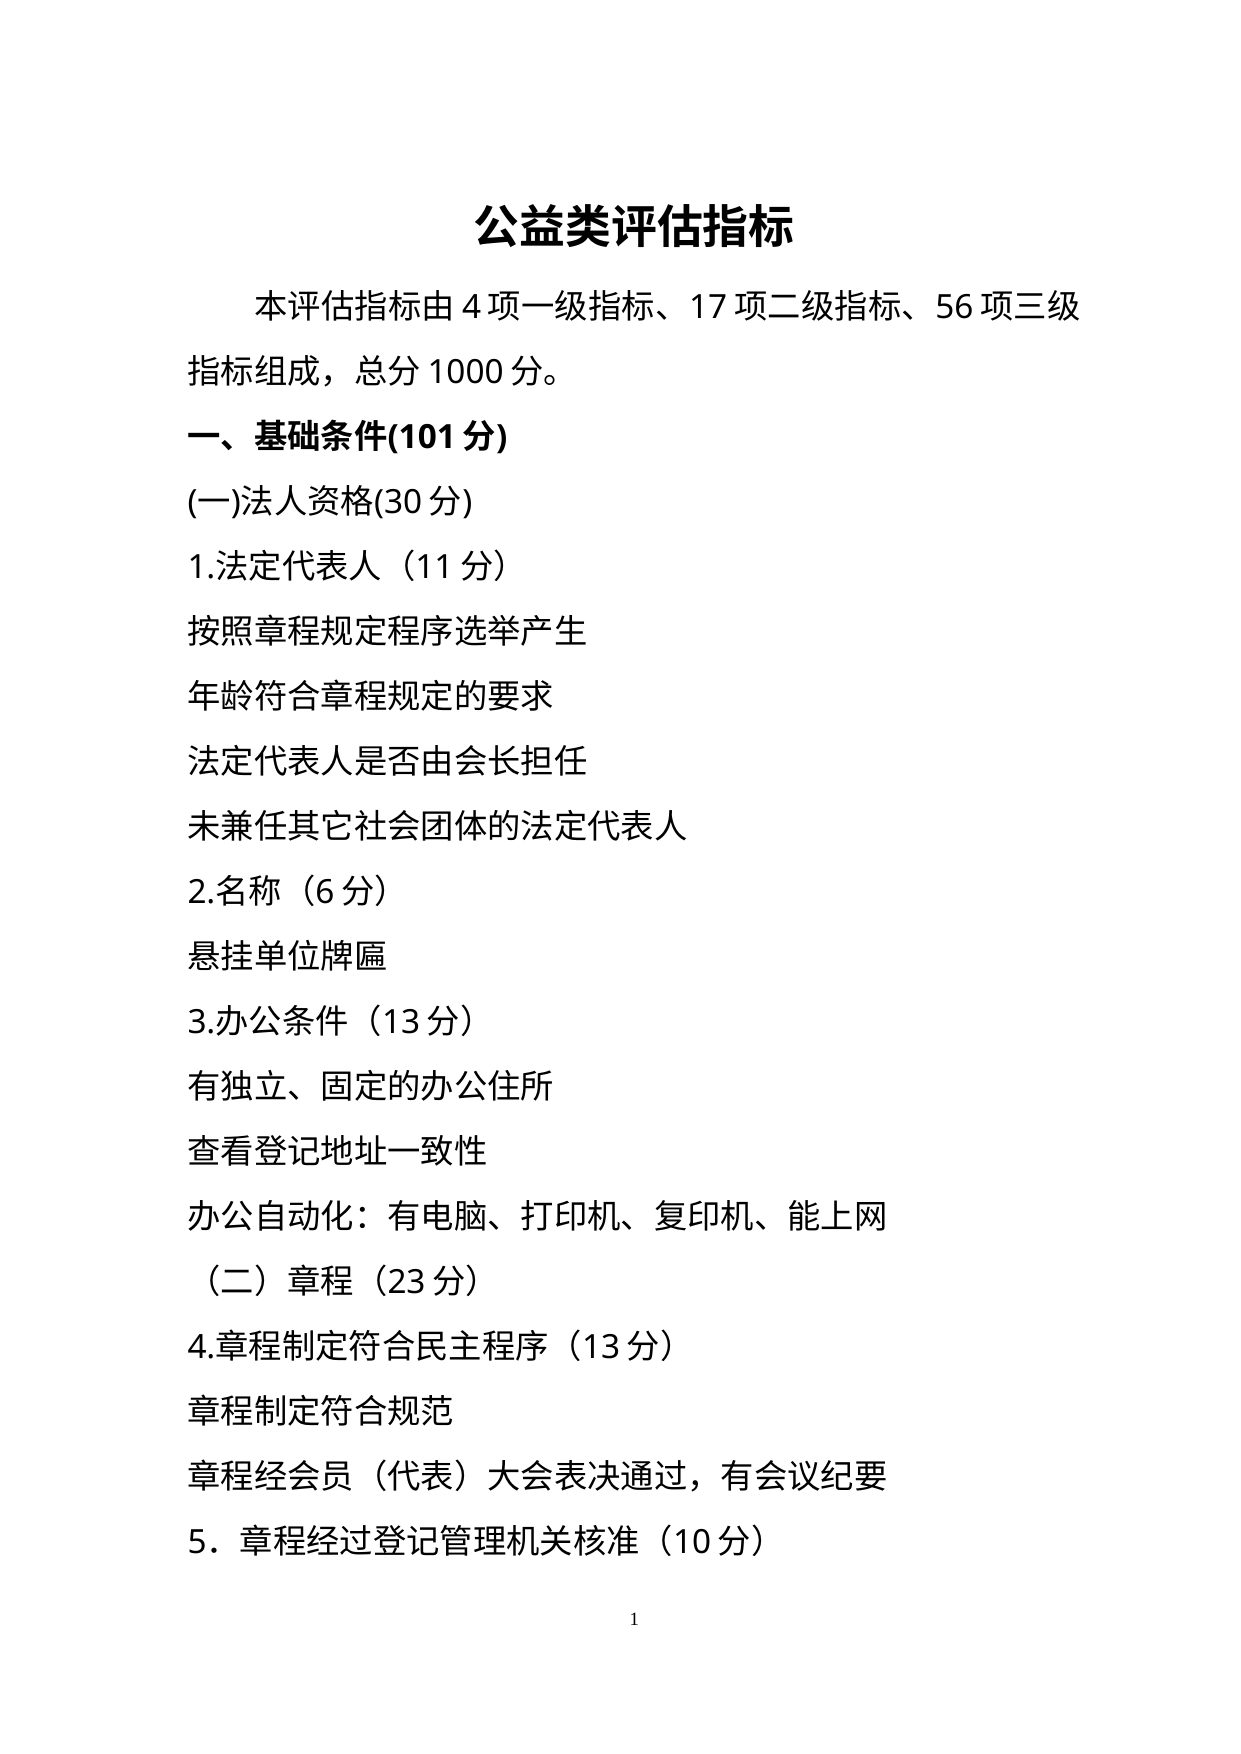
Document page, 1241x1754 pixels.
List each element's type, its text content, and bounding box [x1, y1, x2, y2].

text 一、基础条件(101分) [187, 402, 1081, 467]
text 5．章程经过登记管理机关核准（10分） [187, 1507, 1081, 1572]
text 按照章程规定程序选举产生 [187, 597, 1081, 662]
text 办公自动化：有电脑、打印机、复印机、能上网 [187, 1182, 1081, 1247]
text 年龄符合章程规定的要求 [187, 662, 1081, 727]
text (一)法人资格(30分) [187, 467, 1081, 532]
text 法定代表人是否由会长担任 [187, 727, 1081, 792]
text 有独立、固定的办公住所 [187, 1052, 1081, 1117]
text 2.名称（6分） [187, 857, 1081, 922]
text 未兼任其它社会团体的法定代表人 [187, 792, 1081, 857]
text 查看登记地址一致性 [187, 1117, 1081, 1182]
text 3.办公条件（13分） [187, 987, 1081, 1052]
text 公益类评估指标 [187, 174, 1081, 272]
text 本评估指标由4项一级指标、17项二级指标、56项三级指标组成，总分1000分。 [187, 272, 1081, 402]
text （二）章程（23分） [187, 1247, 1081, 1312]
text 4.章程制定符合民主程序（13分） [187, 1312, 1081, 1377]
text 悬挂单位牌匾 [187, 922, 1081, 987]
text 章程制定符合规范 [187, 1377, 1081, 1442]
text 章程经会员（代表）大会表决通过，有会议纪要 [187, 1442, 1081, 1507]
text 1.法定代表人（11分） [187, 532, 1081, 597]
